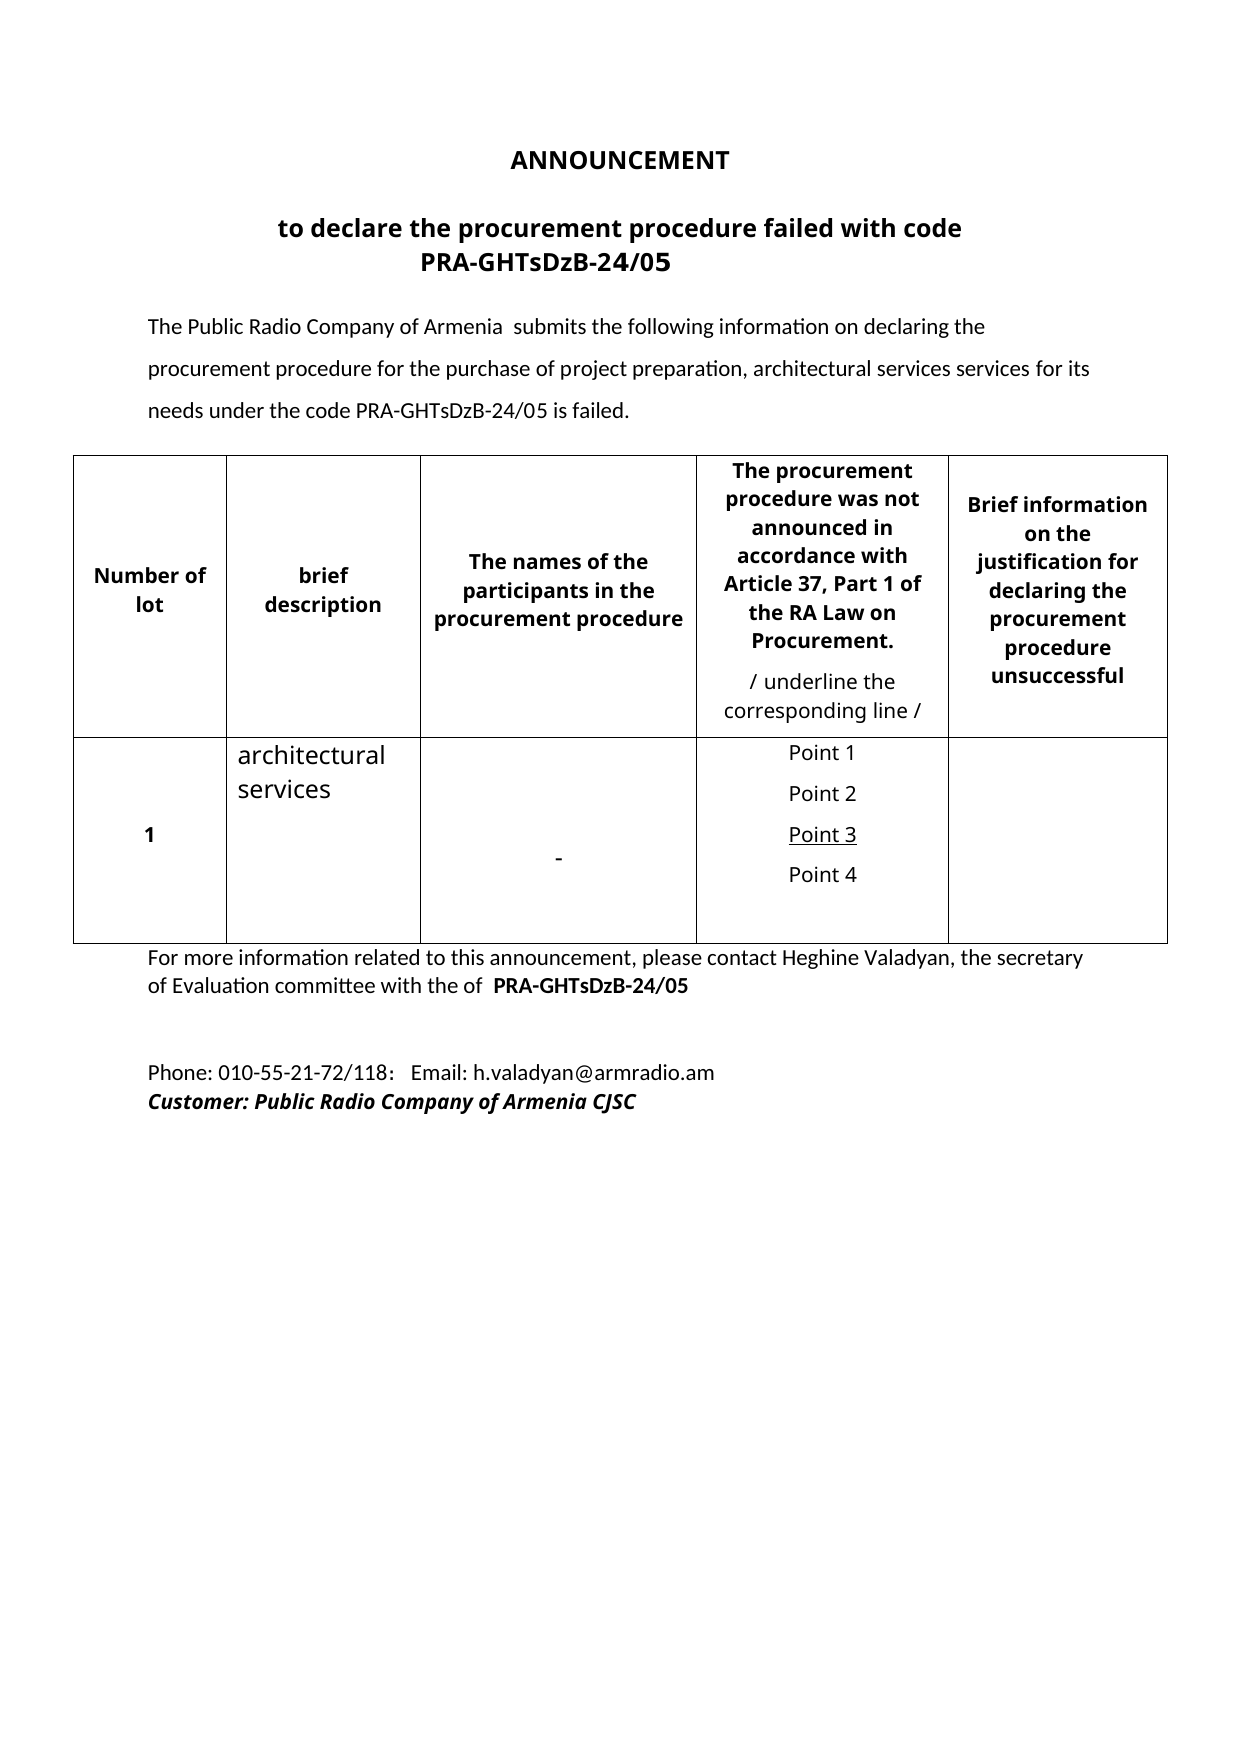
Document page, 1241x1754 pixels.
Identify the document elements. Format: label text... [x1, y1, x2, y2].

table_cell architectural services [227, 738, 420, 942]
text ANNOUNCEMENT [148, 143, 1092, 177]
subtitle PRA-GHTsDzB-24/05 [148, 244, 1092, 278]
table_header The procurement procedure was not announced in accordance with Article 37, Part 1 of the RA Law on Procurement. / underline the corresponding line / [697, 456, 948, 737]
subtitle The Public Radio Company of Armenia submits the following information on declaring the procurement procedure for the purchase of project preparation, architectural services services for its needs under the code PRA-GHTsDzB-24/05 is failed. [148, 312, 1092, 424]
table_header The names of the participants in the procurement procedure [421, 456, 696, 737]
table_cell - [421, 738, 696, 942]
text to declare the procurement procedure failed with code [148, 210, 1092, 244]
table_cell 1 [74, 738, 226, 942]
table_header brief description [227, 456, 420, 737]
text Customer: Public Radio Company of Armenia CJSC [148, 1087, 1092, 1115]
table_header Number of lot [74, 456, 226, 737]
text For more information related to this announcement, please contact Heghine Valadyan, the secretary of Evaluation committee with the of PRA-GHTsDzB-24/05 [148, 944, 1092, 999]
table_cell [949, 738, 1167, 942]
table_header Brief information on the justification for declaring the procurement procedure unsuccessful [949, 456, 1167, 737]
text Phone: 010-55-21-72/118։ Email: h.valadyan@armradio.am [148, 1056, 1092, 1087]
table_cell Point 1 Point 2 Point 3 Point 4 [697, 738, 948, 942]
